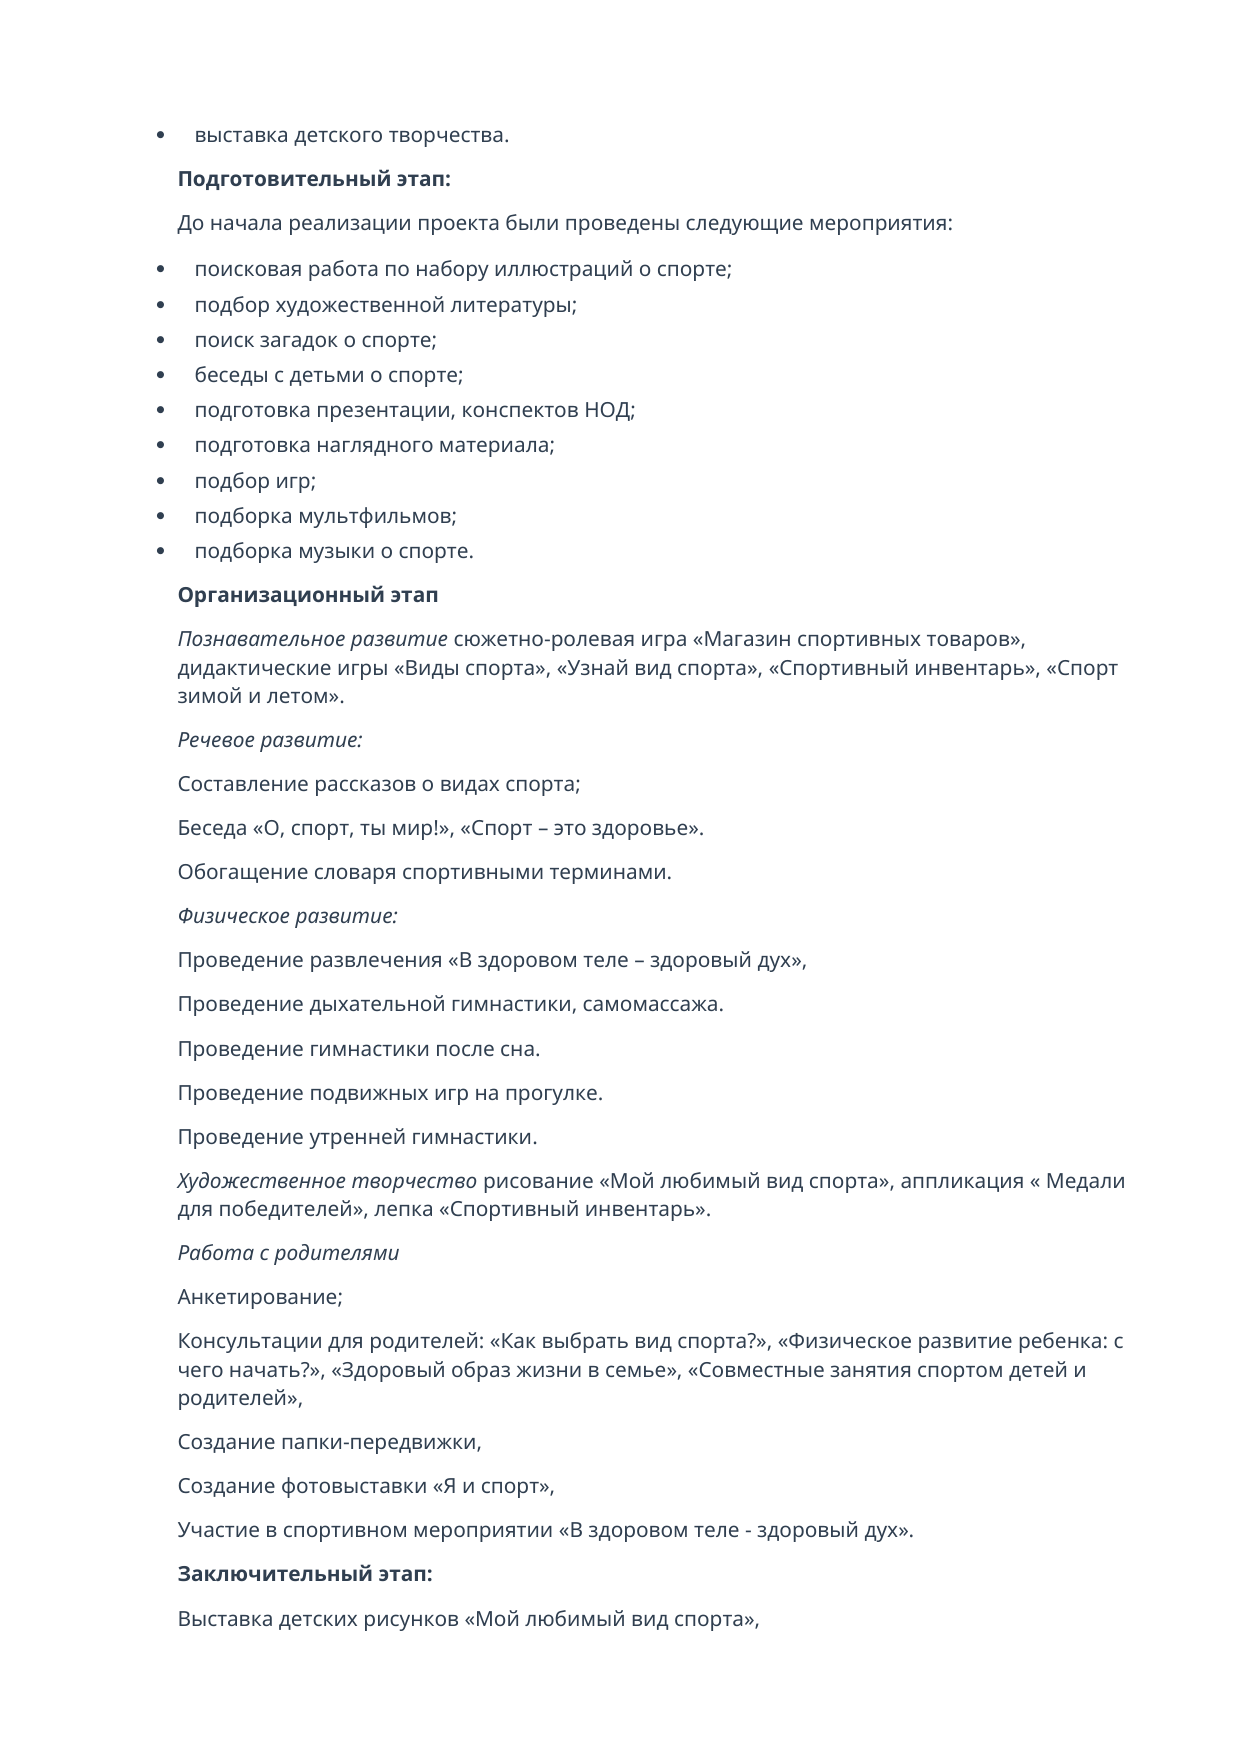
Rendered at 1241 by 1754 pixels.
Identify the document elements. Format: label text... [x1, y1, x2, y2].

text Проведение развлечения «В здоровом теле – здоровый дух», [177, 946, 1152, 974]
text Создание папки-передвижки, [177, 1427, 1152, 1456]
list беседы с детьми о спорте; [157, 358, 1152, 388]
text Обогащение словаря спортивными терминами. [177, 857, 1152, 886]
text Беседа «О, спорт, ты мир!», «Спорт – это здоровье». [177, 813, 1152, 842]
text Проведение утренней гимнастики. [177, 1122, 1152, 1150]
text Выставка детских рисунков «Мой любимый вид спорта», [177, 1604, 1152, 1632]
text Подготовительный этап: [177, 164, 1152, 193]
text Проведение дыхательной гимнастики, самомассажа. [177, 989, 1152, 1018]
list подборка мультфильмов; [157, 499, 1152, 529]
list подготовка наглядного материала; [157, 428, 1152, 459]
text Физическое развитие: [177, 901, 1152, 930]
text Художественное творчество рисование «Мой любимый вид спорта», аппликация « Медали для победителей», лепка «Спортивный инвентарь». [177, 1166, 1152, 1223]
list подбор игр; [157, 464, 1152, 494]
text Работа с родителями [177, 1238, 1152, 1267]
text Создание фотовыставки «Я и спорт», [177, 1471, 1152, 1500]
text Участие в спортивном мероприятии «В здоровом теле - здоровый дух». [177, 1516, 1152, 1544]
text Речевое развитие: [177, 725, 1152, 754]
list поисковая работа по набору иллюстраций о спорте; [157, 252, 1152, 283]
text До начала реализации проекта были проведены следующие мероприятия: [177, 208, 1152, 237]
text Консультации для родителей: «Как выбрать вид спорта?», «Физическое развитие ребенка: с чего начать?», «Здоровый образ жизни в семье», «Совместные занятия спортом детей и родителей», [177, 1326, 1152, 1412]
list подбор художественной литературы; [157, 288, 1152, 318]
text Проведение гимнастики после сна. [177, 1034, 1152, 1062]
list поиск загадок о спорте; [157, 323, 1152, 353]
text Анкетирование; [177, 1282, 1152, 1311]
list подборка музыки о спорте. [157, 534, 1152, 564]
text Заключительный этап: [177, 1559, 1152, 1588]
list выставка детского творчества. [157, 118, 1152, 149]
list подготовка презентации, конспектов НОД; [157, 393, 1152, 424]
text Познавательное развитие сюжетно-ролевая игра «Магазин спортивных товаров», дидактические игры «Виды спорта», «Узнай вид спорта», «Спортивный инвентарь», «Спорт зимой и летом». [177, 624, 1152, 709]
text Проведение подвижных игр на прогулке. [177, 1078, 1152, 1106]
text Составление рассказов о видах спорта; [177, 769, 1152, 798]
text Организационный этап [177, 580, 1152, 609]
